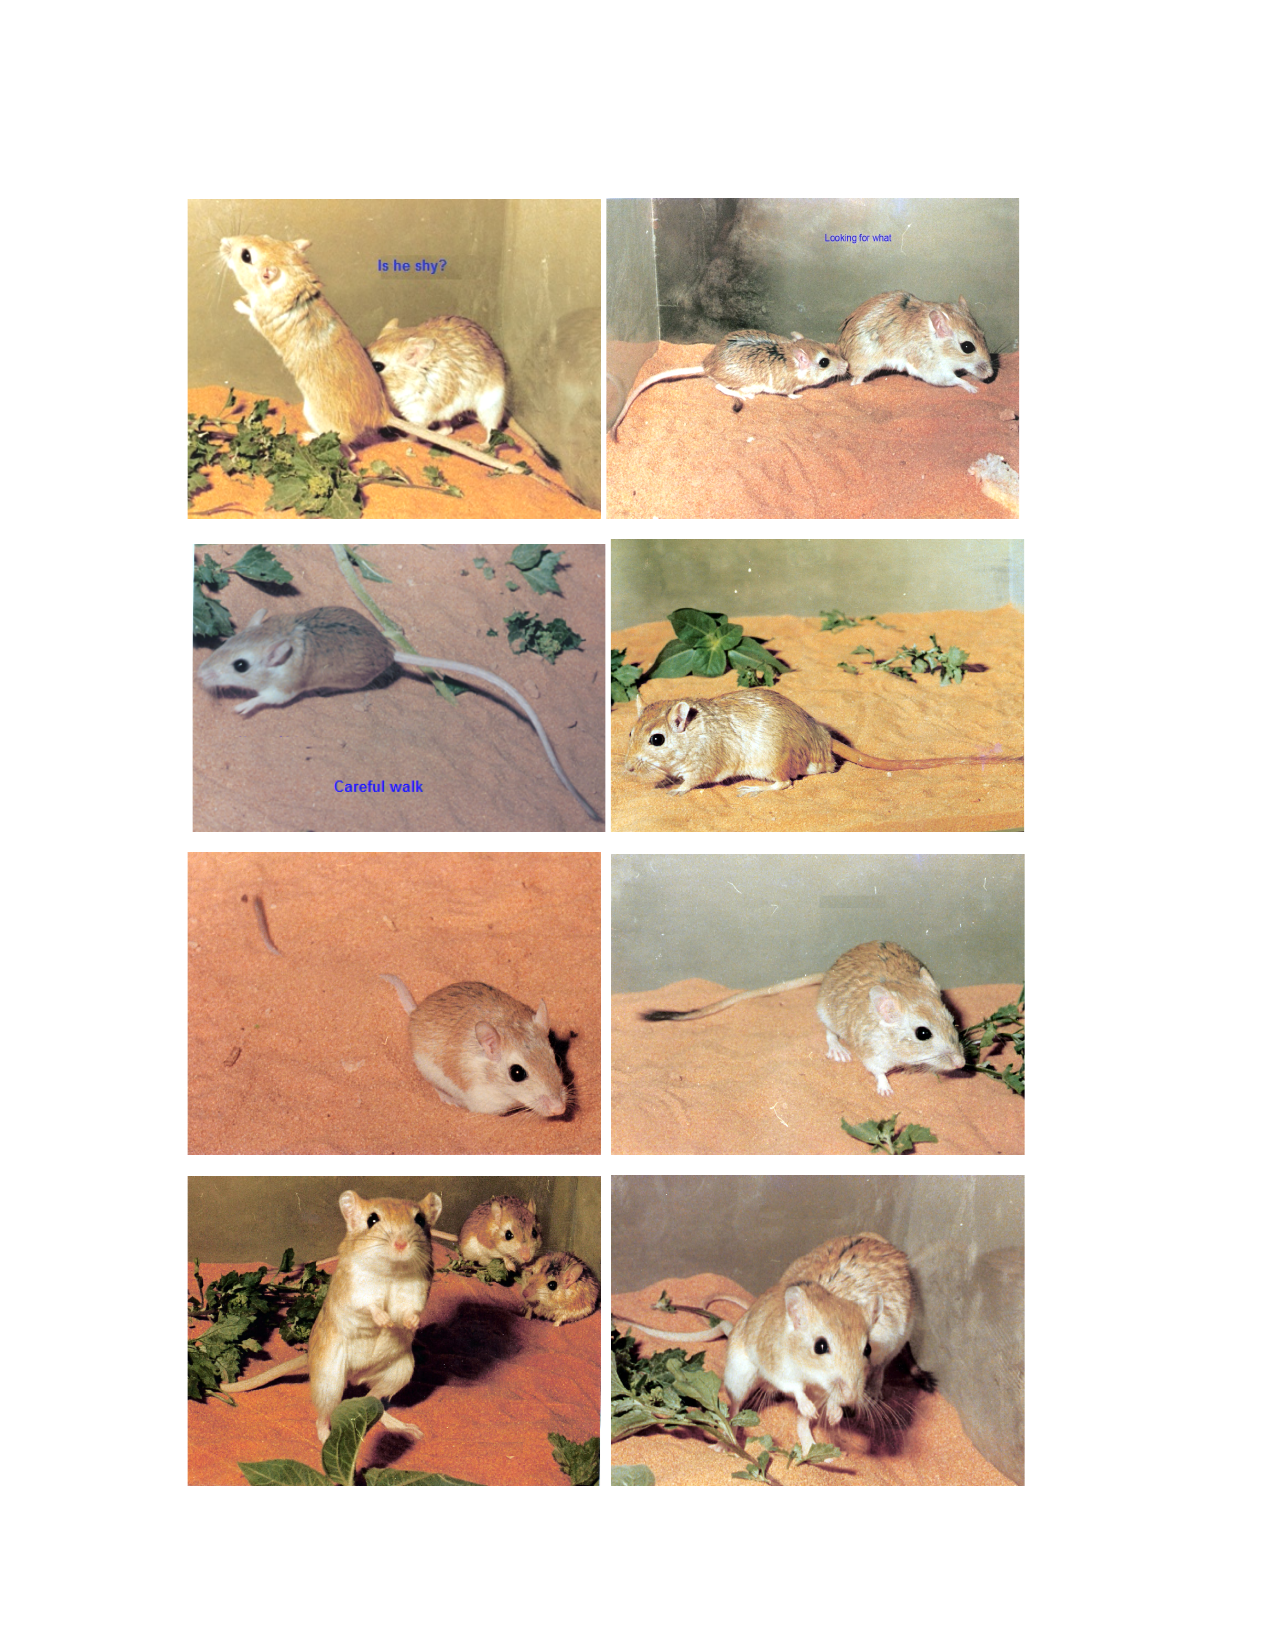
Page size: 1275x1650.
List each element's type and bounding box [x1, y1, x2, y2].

picture [610, 539, 1025, 832]
picture [611, 1175, 1025, 1486]
picture [187, 852, 601, 1155]
picture [187, 1176, 601, 1486]
picture [611, 854, 1025, 1155]
